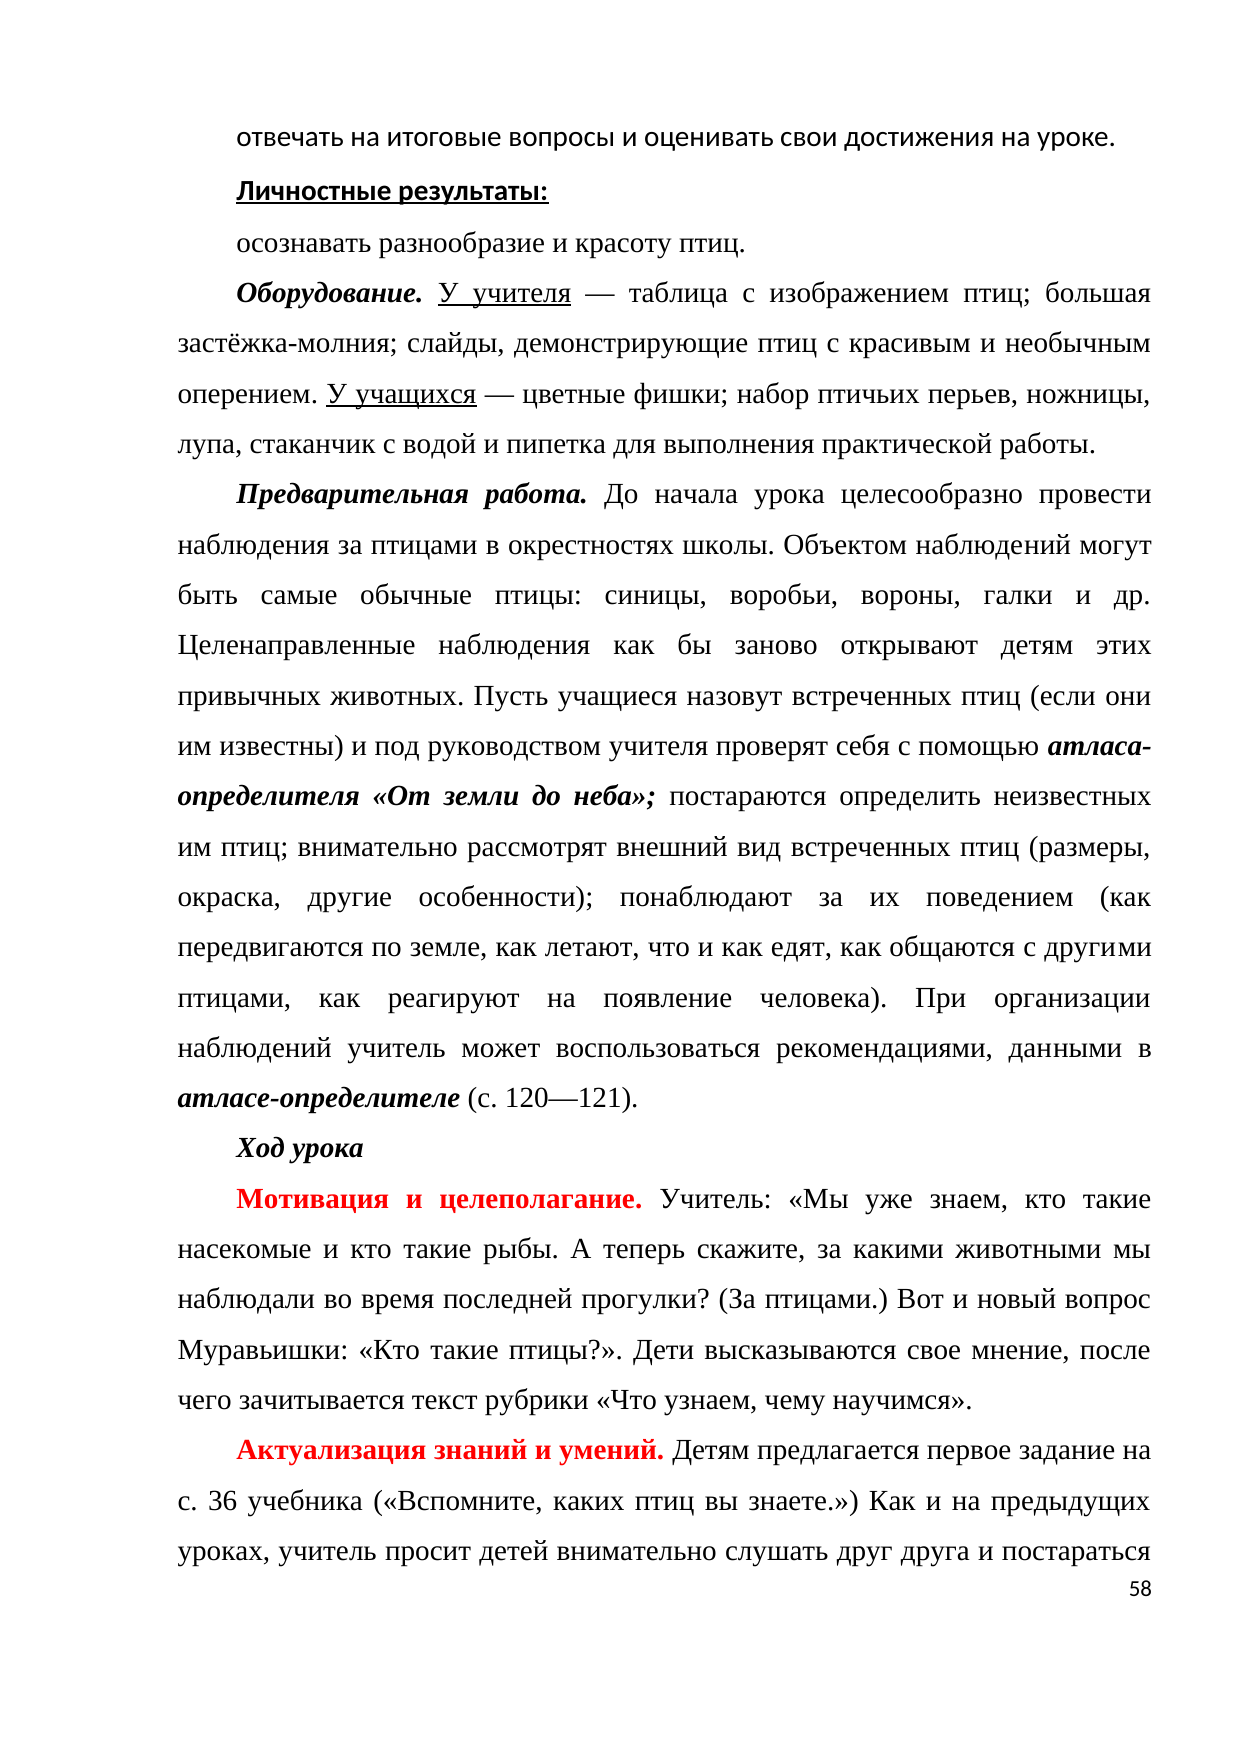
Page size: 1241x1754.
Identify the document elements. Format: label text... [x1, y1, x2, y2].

text Оборудование. У учителя — таблица с изображением птиц; большая застёжка-молния; слайды, демонстрирующие птиц с красивым и необычным оперением. У учащихся — цветные фишки; набор птичьих перьев, ножницы, лупа, стаканчик с водой и пипетка для выполнения практической работы. [177, 275, 1152, 460]
text отвечать на итоговые вопросы и оценивать свои достижения на уроке. [177, 118, 1152, 154]
text Личностные результаты: [177, 172, 1152, 207]
text Предварительная работа. До начала урока целесообразно провести наблюдения за птицами в окрестностях школы. Объектом наблюдений могут быть самые обычные птицы: синицы, воробьи, вороны, галки и др. Целенаправленные наблюдения как бы заново открывают детям этих привычных животных. Пусть учащиеся назовут встреченных птиц (если они им известны) и под руководством учителя проверят себя с помощью атласа-определителя «От земли до неба»; постараются определить неизвестных им птиц; внимательно рассмотрят внешний вид встреченных птиц (размеры, окраска, другие особенности); понаблюдают за их поведением (как передвигаются по земле, как летают, что и как едят, как общаются с другими птицами, как реагируют на появление человека). При организации наблюдений учитель может воспользоваться рекомендациями, данными в атласе-определителе (с. 120—121). [177, 477, 1152, 1114]
text осознавать разнообразие и красоту птиц. [177, 225, 1152, 258]
text Мотивация и целеполагание. Учитель: «Мы уже знаем, кто такие насекомые и кто такие рыбы. А теперь скажите, за какими животными мы наблюдали во время последней прогулки? (За птицами.) Вот и новый вопрос Муравьишки: «Кто такие птицы?». Дети высказываются свое мнение, после чего зачитывается текст рубрики «Что узнаем, чему научимся». [177, 1181, 1152, 1416]
text Ход урока [177, 1131, 1152, 1164]
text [177, 1432, 1152, 1567]
